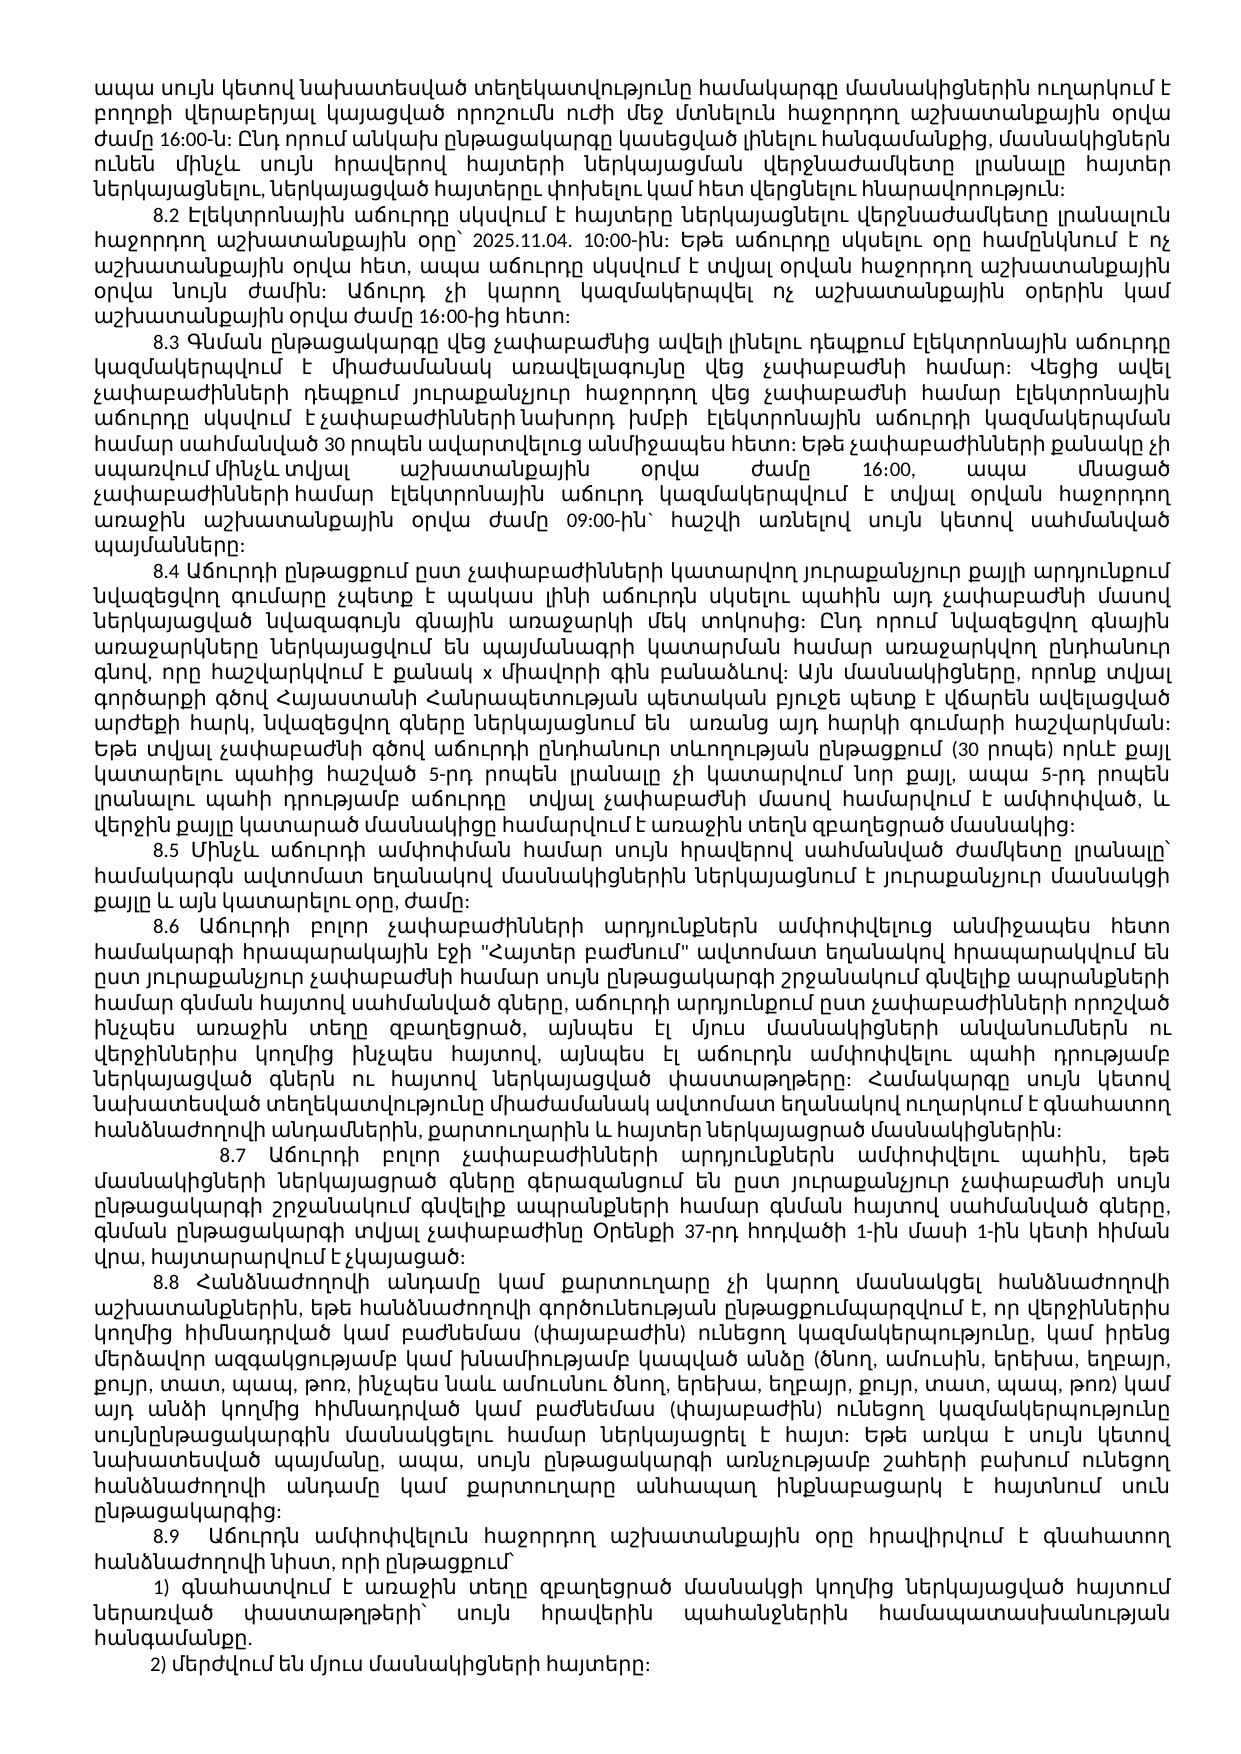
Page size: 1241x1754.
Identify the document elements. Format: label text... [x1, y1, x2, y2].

text 8.5 Մինչև աճուրդի ամփոփման համար սույն հրավերով սահմանված ժամկետը լրանալը՝ համակարգն ավտոմատ եղանակով մասնակիցներին ներկայացնում է յուրաքանչյուր մասնակցի քայլը և այն կատարելու օրը, ժամը: [94, 837, 1171, 914]
text 8.3 Գնման ընթացակարգը վեց չափաբաժնից ավելի լինելու դեպքում էլեկտրոնային աճուրդը կազմակերպվում է միաժամանակ առավելագույնը վեց չափաբաժնի համար: Վեցից ավել չափաբաժինների դեպքում յուրաքանչյուր հաջորդող վեց չափաբաժնի համար էլեկտրոնային աճուրդը սկսվում է չափաբաժինների նախորդ խմբի էլեկտրոնային աճուրդի կազմակերպման համար սահմանված 30 րոպեն ավարտվելուց անմիջապես հետո: Եթե չափաբաժինների քանակը չի սպառվում մինչև տվյալ աշխատանքային օրվա ժամը 16։00, ապա մնացած չափաբաժինների համար էլեկտրոնային աճուրդ կազմակերպվում է տվյալ օրվան հաջորդող առաջին աշխատանքային օրվա ժամը 09:00-ին` հաշվի առնելով սույն կետով սահմանված պայմանները: [94, 329, 1171, 558]
text 8.4 Աճուրդի ընթացքում ըստ չափաբաժինների կատարվող յուրաքանչյուր քայլի արդյունքում նվազեցվող գումարը չպետք է պակաս լինի աճուրդն սկսելու պահին այդ չափաբաժնի մասով ներկայացված նվազագույն գնային առաջարկի մեկ տոկոսից: Ընդ որում նվազեցվող գնային առաջարկները ներկայացվում են պայմանագրի կատարման համար առաջարկվող ընդհանուր գնով, որը հաշվարկվում է քանակ x միավորի գին բանաձևով: Այն մասնակիցները, որոնք տվյալ գործարքի գծով Հայաստանի Հանրապետության պետական բյուջե պետք է վճարեն ավելացված արժեքի հարկ, նվազեցվող գները ներկայացնում են առանց այդ հարկի գումարի հաշվարկման: Եթե տվյալ չափաբաժնի գծով աճուրդի ընդհանուր տևողության ընթացքում (30 րոպե) որևէ քայլ կատարելու պահից հաշված 5-րդ րոպեն լրանալը չի կատարվում նոր քայլ, ապա 5-րդ րոպեն լրանալու պահի դրությամբ աճուրդը տվյալ չափաբաժնի մասով համարվում է ամփոփված, և վերջին քայլը կատարած մասնակիցը համարվում է առաջին տեղն զբաղեցրած մասնակից: [94, 558, 1171, 837]
text 8.7 Աճուրդի բոլոր չափաբաժինների արդյունքներն ամփոփվելու պահին, եթե մասնակիցների ներկայացրած գները գերազանցում են ըստ յուրաքանչյուր չափաբաժնի սույն ընթացակարգի շրջանակում գնվելիք ապրանքների համար գնման հայտով սահմանված գները, գնման ընթացակարգի տվյալ չափաբաժինը Օրենքի 37-րդ հոդվածի 1-ին մասի 1-ին կետի հիման վրա, հայտարարվում է չկայացած: [94, 1142, 1171, 1269]
text 8.9 Աճուրդն ամփոփվելուն հաջորդող աշխատանքային օրը հրավիրվում է գնահատող հանձնաժողովի նիստ, որի ընթացքում՝ [94, 1524, 1171, 1574]
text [94, 75, 1171, 202]
text 1) գնահատվում է առաջին տեղը զբաղեցրած մասնակցի կողմից ներկայացված հայտում ներառված փաստաթղթերի՝ սույն հրավերին պահանջներին համապատասխանության հանգամանքը. [94, 1574, 1171, 1651]
text 8.2 Էլեկտրոնային աճուրդը սկսվում է հայտերը ներկայացնելու վերջնաժամկետը լրանալուն հաջորդող աշխատանքային օրը՝ 2025.11.04. 10:00 -ին: Եթե աճուրդը սկսելու օրը համընկնում է ոչ աշխատանքային օրվա հետ, ապա աճուրդը սկսվում է տվյալ օրվան հաջորդող աշխատանքային օրվա նույն ժամին: Աճուրդ չի կարող կազմակերպվել ոչ աշխատանքային օրերին կամ աշխատանքային օրվա ժամը 16։00-ից հետո: [94, 202, 1171, 329]
text 2) մերժվում են մյուս մասնակիցների հայտերը: [94, 1651, 1171, 1676]
text 8.6 Աճուրդի բոլոր չափաբաժինների արդյունքներն ամփոփվելուց անմիջապես հետո համակարգի հրապարակային էջի "Հայտեր բաժնում" ավտոմատ եղանակով հրապարակվում են ըստ յուրաքանչյուր չափաբաժնի համար սույն ընթացակարգի շրջանակում գնվելիք ապրանքների համար գնման հայտով սահմանված գները, աճուրդի արդյունքում ըստ չափաբաժինների որոշված ինչպես առաջին տեղը զբաղեցրած, այնպես էլ մյուս մասնակիցների անվանումներն ու վերջիններիս կողմից ինչպես հայտով, այնպես էլ աճուրդն ամփոփվելու պահի դրությամբ ներկայացված գներն ու հայտով ներկայացված փաստաթղթերը: Համակարգը սույն կետով նախատեսված տեղեկատվությունը միաժամանակ ավտոմատ եղանակով ուղարկում է գնահատող հանձնաժողովի անդամներին, քարտուղարին և հայտեր ներկայացրած մասնակիցներին: [94, 914, 1171, 1142]
text 8.8 Հանձնաժողովի անդամը կամ քարտուղարը չի կարող մասնակցել հանձնաժողովի աշխատանքներին, եթե հանձնաժողովի գործունեության ընթացքումպարզվում է, որ վերջիններիս կողմից հիմնադրված կամ բաժնեմաս (փայաբաժին) ունեցող կազմակերպությունը, կամ իրենց մերձավոր ազգակցությամբ կամ խնամիությամբ կապված անձը (ծնող, ամուսին, երեխա, եղբայր, քույր, տատ, պապ, թոռ, ինչպես նաև ամուսնու ծնող, երեխա, եղբայր, քույր, տատ, պապ, թոռ) կամ այդ անձի կողմից հիմնադրված կամ բաժնեմաս (փայաբաժին) ունեցող կազմակերպությունը սույնընթացակարգին մասնակցելու համար ներկայացրել է հայտ: Եթե առկա է սույն կետով նախատեսված պայմանը, ապա, սույն ընթացակարգի առնչությամբ շահերի բախում ունեցող հանձնաժողովի անդամը կամ քարտուղարը անհապաղ ինքնաբացարկ է հայտնում սուն ընթացակարգից: [94, 1269, 1171, 1524]
